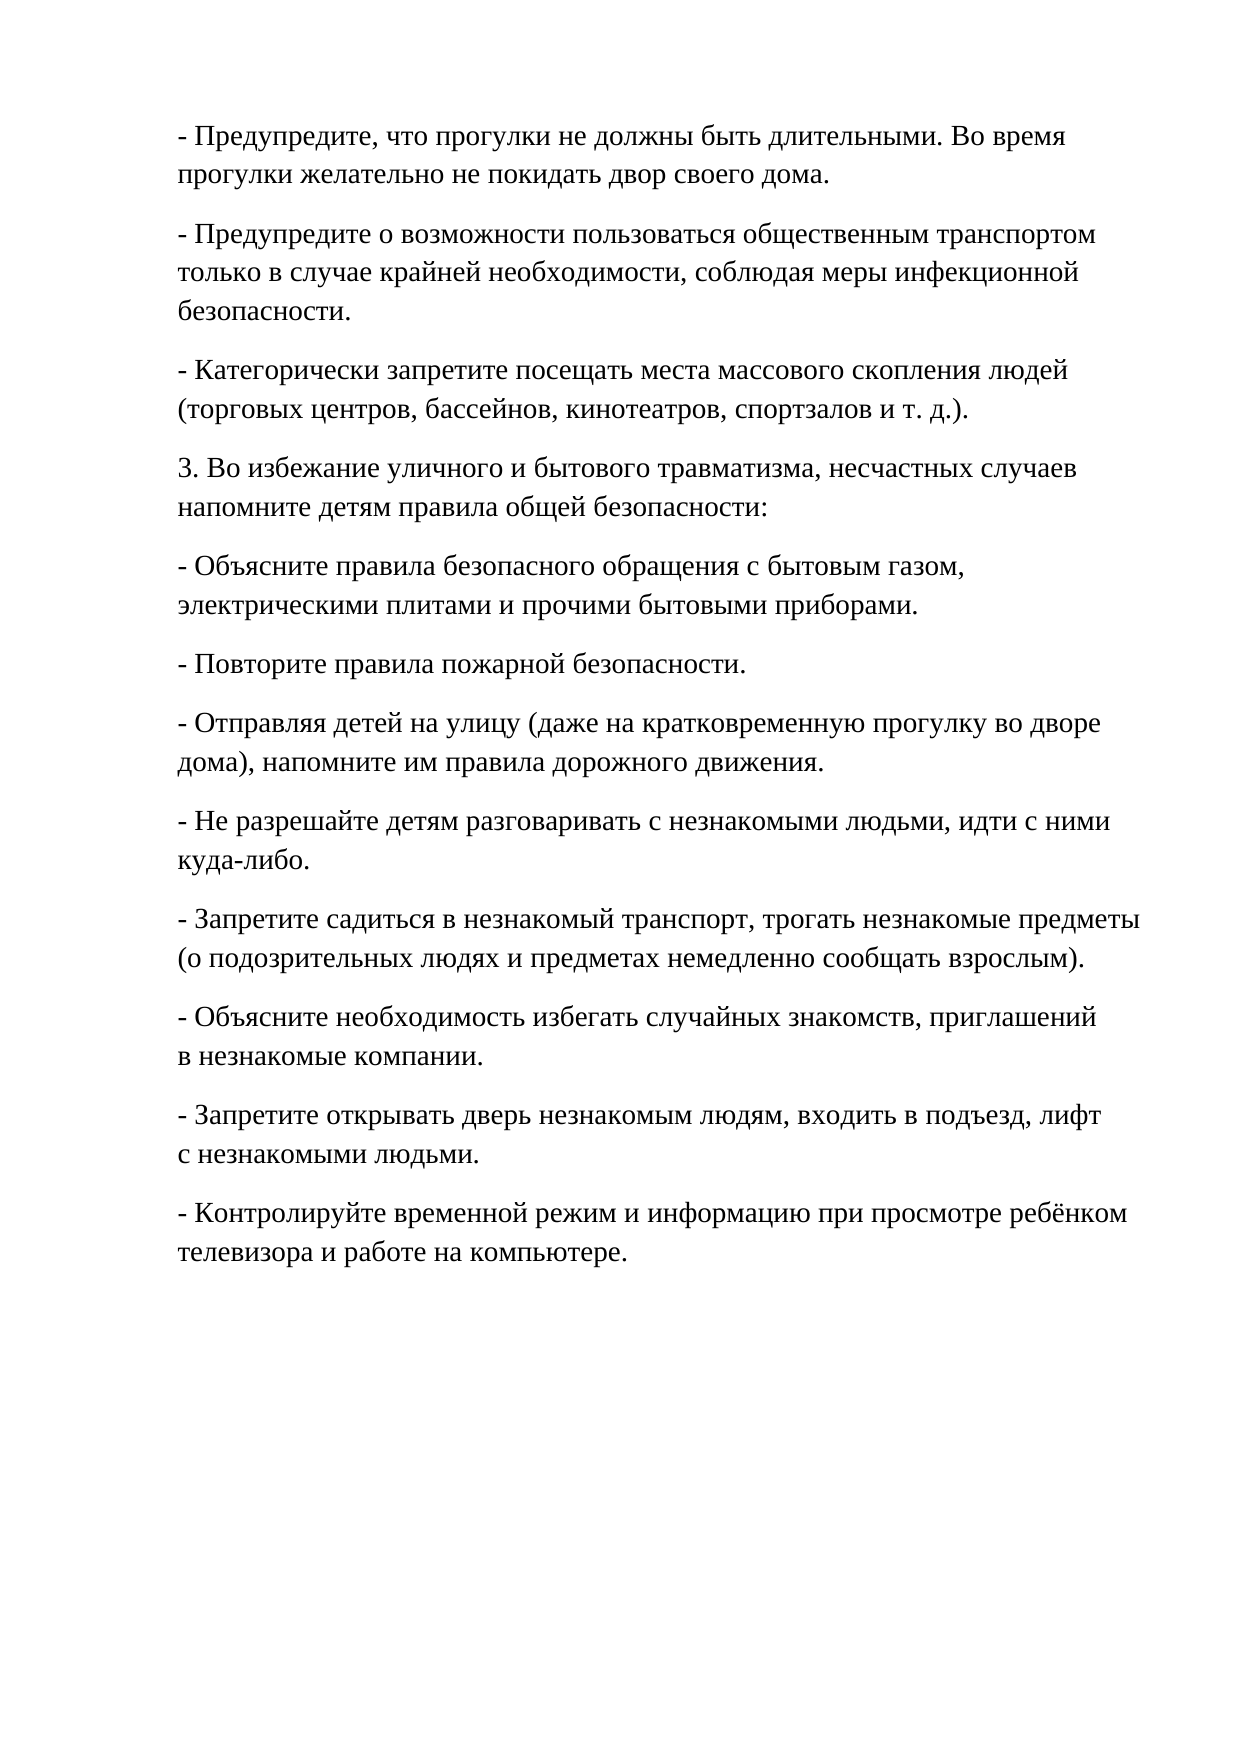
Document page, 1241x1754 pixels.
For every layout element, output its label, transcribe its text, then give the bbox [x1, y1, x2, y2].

text - Объясните правила безопасного обращения с бытовым газом, электрическими плитами и прочими бытовыми приборами. [177, 548, 1152, 620]
text - Объясните необходимость избегать случайных знакомств, приглашений в незнакомые компании. [177, 999, 1152, 1071]
text - Запретите садиться в незнакомый транспорт, трогать незнакомые предметы (о подозрительных людях и предметах немедленно сообщать взрослым). [177, 901, 1152, 973]
text - Отправляя детей на улицу (даже на кратковременную прогулку во дворе дома), напомните им правила дорожного движения. [177, 706, 1152, 778]
text - Предупредите о возможности пользоваться общественным транспортом только в случае крайней необходимости, соблюдая меры инфекционной безопасности. [177, 216, 1152, 327]
text 3. Во избежание уличного и бытового травматизма, несчастных случаев напомните детям правила общей безопасности: [177, 450, 1152, 522]
text - Запретите открывать дверь незнакомым людям, входить в подъезд, лифт с незнакомыми людьми. [177, 1097, 1152, 1169]
text - Не разрешайте детям разговаривать с незнакомыми людьми, идти с ними куда-либо. [177, 803, 1152, 876]
text - Контролируйте временной режим и информацию при просмотре ребёнком телевизора и работе на компьютере. [177, 1195, 1152, 1267]
text - Повторите правила пожарной безопасности. [177, 646, 1152, 680]
text - Категорически запретите посещать места массового скопления людей (торговых центров, бассейнов, кинотеатров, спортзалов и т. д.). [177, 352, 1152, 424]
text - Предупредите, что прогулки не должны быть длительными. Во время прогулки желательно не покидать двор своего дома. [177, 118, 1152, 190]
